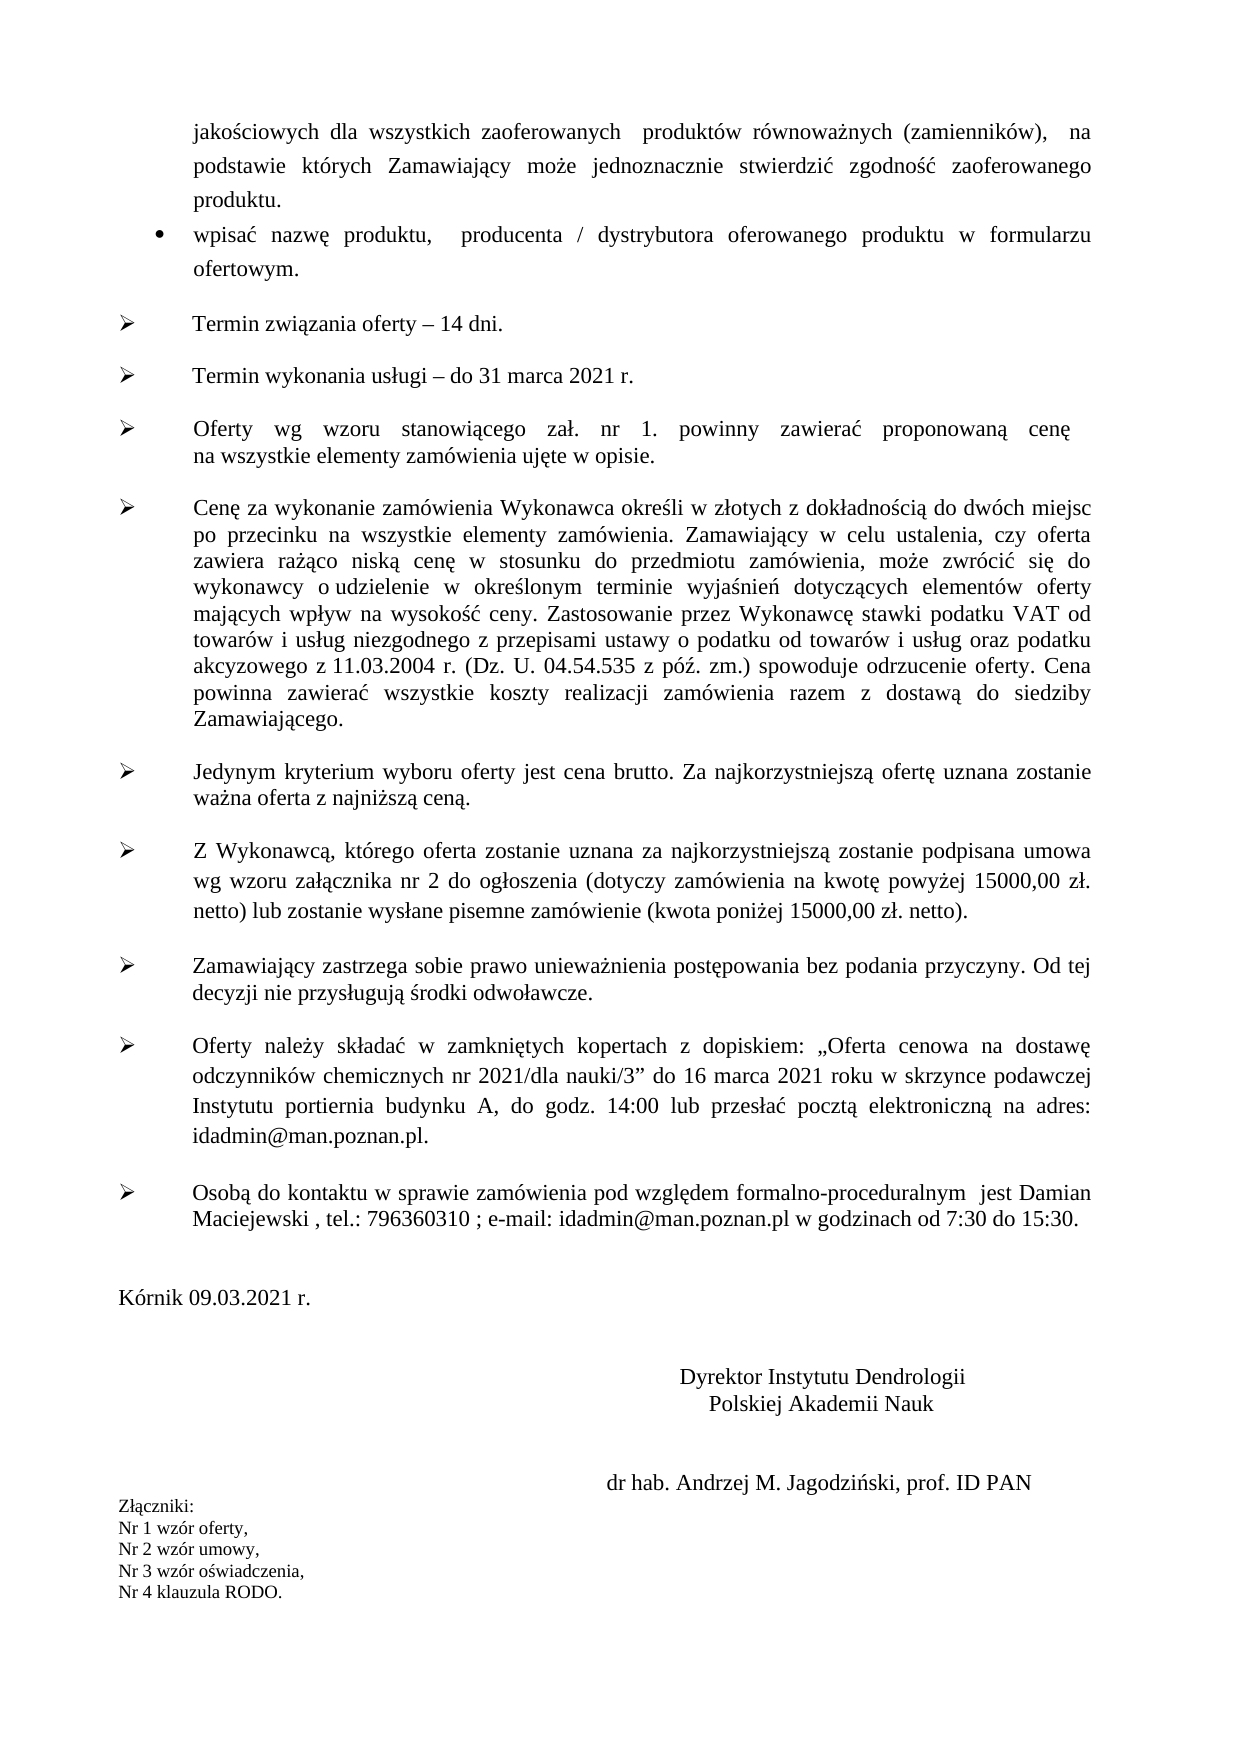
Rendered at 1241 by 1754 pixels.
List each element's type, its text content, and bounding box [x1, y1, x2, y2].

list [156, 118, 1093, 213]
list Cenę za wykonanie zamówienia Wykonawca określi w złotych z dokładnością do dwóch miejsc po przecinku na wszystkie elementy zamówienia. Zamawiający w celu ustalenia, czy oferta zawiera rażąco niską cenę w stosunku do przedmiotu zamówienia, może zwrócić się do wykonawcy o udzielenie w określonym terminie wyjaśnień dotyczących elementów oferty mających wpływ na wysokość ceny. Zastosowanie przez Wykonawcę stawki podatku VAT od towarów i usług niezgodnego z przepisami ustawy o podatku od towarów i usług oraz podatku akcyzowego z 11.03.2004 r. (Dz. U. 04.54.535 z póź. zm.) spowoduje odrzucenie oferty. Cena powinna zawierać wszystkie koszty realizacji zamówienia razem z dostawą do siedziby Zamawiającego. [118, 494, 1093, 732]
text Kórnik 09.03.2021 r. [118, 1284, 1093, 1311]
text Nr 1 wzór oferty, [118, 1517, 1093, 1538]
list Zamawiający zastrzega sobie prawo unieważnienia postępowania bez podania przyczyny. Od tej decyzji nie przysługują środki odwoławcze. [118, 953, 1093, 1005]
text Nr 2 wzór umowy, [118, 1538, 1093, 1560]
subtitle Oferty należy składać w zamkniętych kopertach z dopiskiem: „Oferta cenowa na dostawę odczynników chemicznych nr 2021/dla nauki/3” do 16 marca 2021 roku w skrzynce podawczej Instytutu portiernia budynku A, do godz. 14:00 lub przesłać pocztą elektroniczną na adres: idadmin@man.poznan.pl. [118, 1032, 1093, 1149]
list Z Wykonawcą, którego oferta zostanie uznana za najkorzystniejszą zostanie podpisana umowa wg wzoru załącznika nr 2 do ogłoszenia (dotyczy zamówienia na kwotę powyżej 15000,00 zł. netto) lub zostanie wysłane pisemne zamówienie (kwota poniżej 15000,00 zł. netto). [118, 837, 1093, 924]
list Osobą do kontaktu w sprawie zamówienia pod względem formalno-proceduralnym jest Damian Maciejewski , tel.: 796360310 ; e-mail: idadmin@man.poznan.pl w godzinach od 7:30 do 15:30. [118, 1179, 1093, 1232]
list Jedynym kryterium wyboru oferty jest cena brutto. Za najkorzystniejszą ofertę uznana zostanie ważna oferta z najniższą ceną. [118, 758, 1093, 811]
text Nr 4 klauzula RODO. [118, 1581, 1093, 1603]
list Termin związania oferty – 14 dni. [118, 310, 1093, 336]
text Nr 3 wzór oświadczenia, [118, 1560, 1093, 1581]
list Oferty wg wzoru stanowiącego zał. nr 1. powinny zawierać proponowaną cenę na wszystkie elementy zamówienia ujęte w opisie. [118, 415, 1093, 468]
text Polskiej Akademii Nauk [709, 1390, 1093, 1416]
text Dyrektor Instytutu Dendrologii [679, 1363, 1093, 1390]
list wpisać nazwę produktu, producenta / dystrybutora oferowanego produktu w formularzu ofertowym. [156, 221, 1093, 281]
text Złączniki: [118, 1495, 1093, 1517]
text dr hab. Andrzej M. Jagodziński, prof. ID PAN [118, 1469, 1093, 1495]
list Termin wykonania usługi – do 31 marca 2021 r. [118, 363, 1093, 389]
